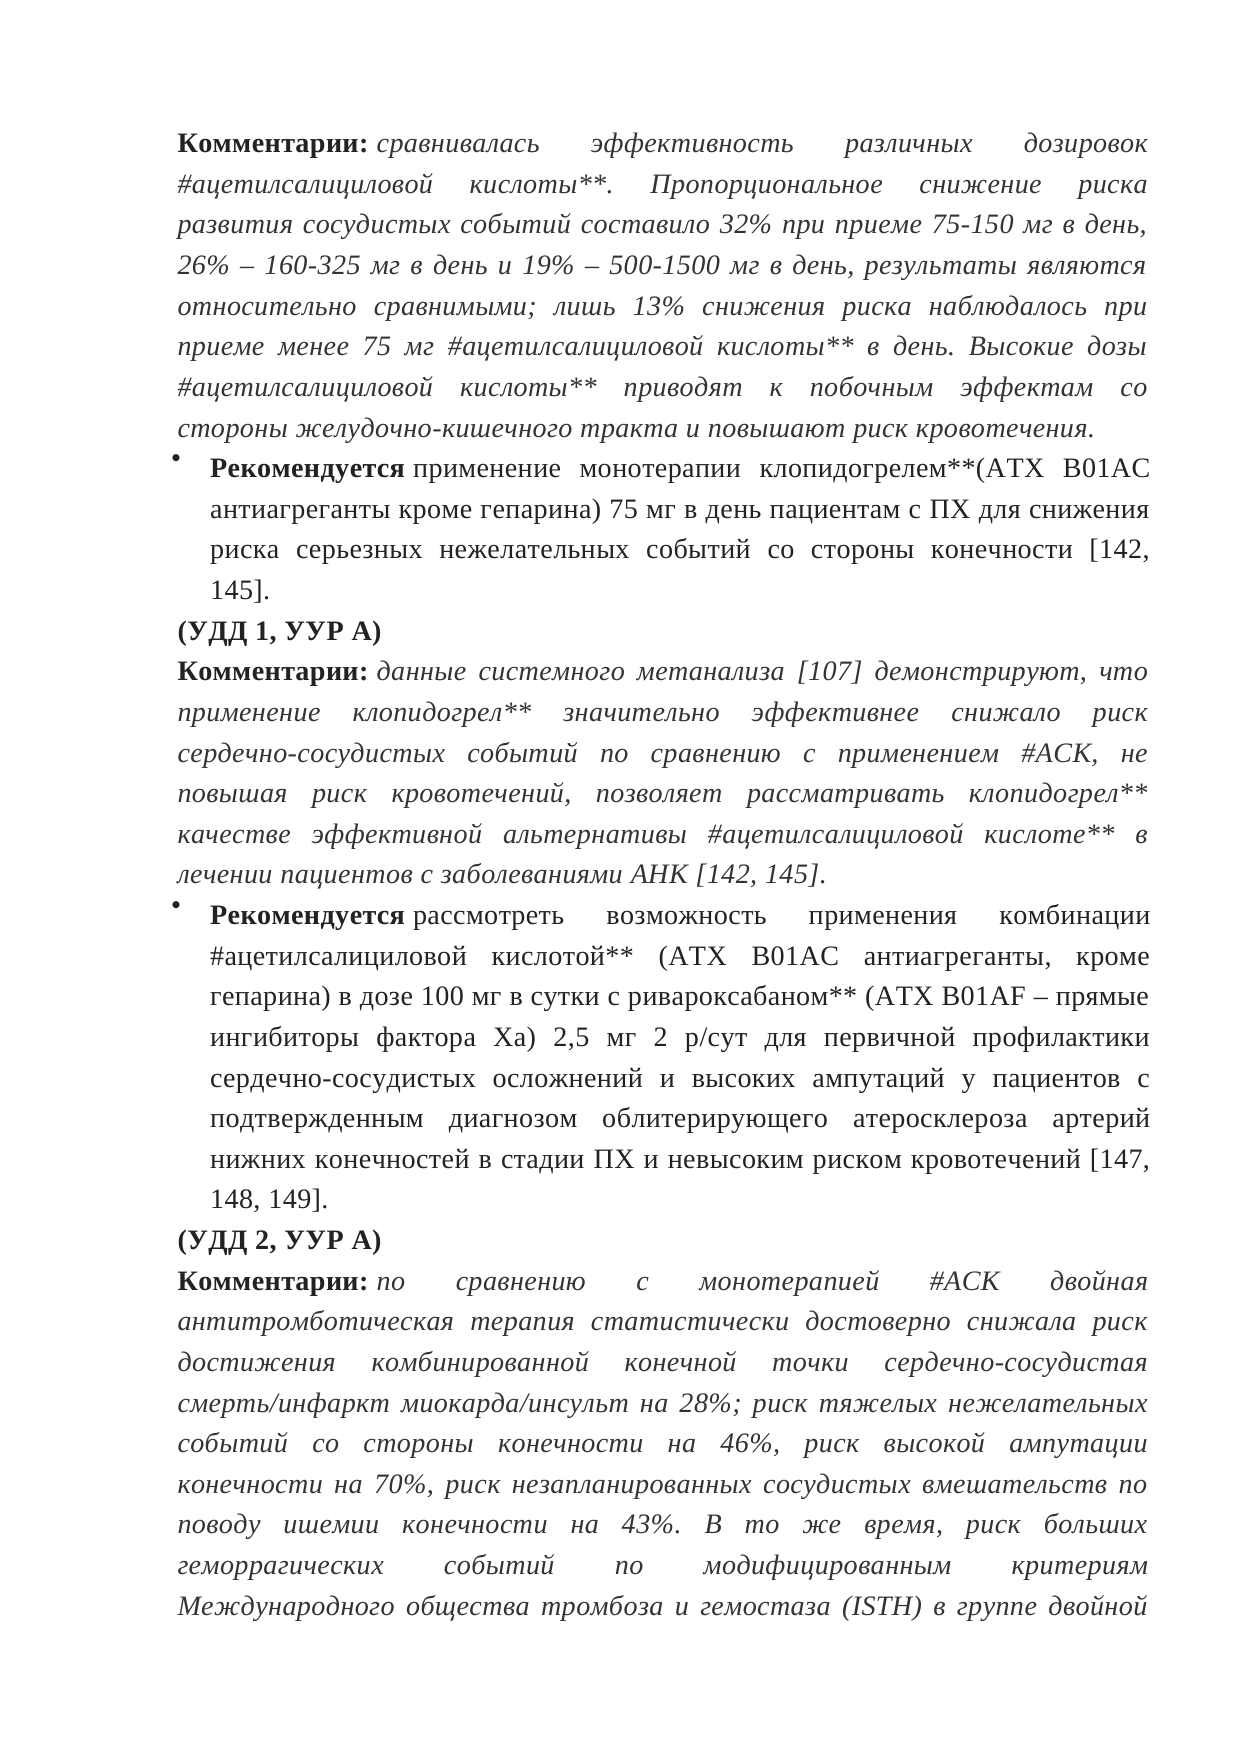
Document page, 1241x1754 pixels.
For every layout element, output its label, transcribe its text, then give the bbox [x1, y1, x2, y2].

text (УДД 2, УУР А) [177, 1215, 1152, 1256]
text Комментарии: данные системного метанализа [107] демонстрируют, что применение клопидогрел** значительно эффективнее снижало риск сердечно-сосудистых событий по сравнению с применением #АСК, не повышая риск кровотечений, позволяет рассматривать клопидогрел** качестве эффективной альтернативы #ацетилсалициловой кислоте** в лечении пациентов с заболеваниями АНК [142, 145]. [177, 646, 1152, 890]
list Рекомендуется рассмотреть возможность применения комбинации #ацетилсалициловой кислотой** (АТХ В01АС антиагреганты, кроме гепарина) в дозе 100 мг в сутки с ривароксабаном** (АТХ B01AF – прямые ингибиторы фактора Xa) 2,5 мг 2 р/сут для первичной профилактики сердечно-сосудистых осложнений и высоких ампутаций у пациентов с подтвержденным диагнозом облитерирующего атеросклероза артерий нижних конечностей в стадии ПХ и невысоким риском кровотечений [147, 148, 149]. [172, 890, 1152, 1215]
text Комментарии: сравнивалась эффективность различных дозировок #ацетилсалициловой кислоты**. Пропорциональное снижение риска развития сосудистых событий составило 32% при приеме 75-150 мг в день, 26% – 160-325 мг в день и 19% – 500-1500 мг в день, результаты являются относительно сравнимыми; лишь 13% снижения риска наблюдалось при приеме менее 75 мг #ацетилсалициловой кислоты** в день. Высокие дозы #ацетилсалициловой кислоты** приводят к побочным эффектам со стороны желудочно-кишечного тракта и повышают риск кровотечения. [177, 118, 1152, 443]
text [177, 1256, 1152, 1621]
list Рекомендуется применение монотерапии клопидогрелем**(АТХ B01AC антиагреганты кроме гепарина) 75 мг в день пациентам с ПХ для снижения риска серьезных нежелательных событий со стороны конечности [142, 145]. [172, 443, 1152, 606]
text (УДД 1, УУР A) [177, 606, 1152, 646]
